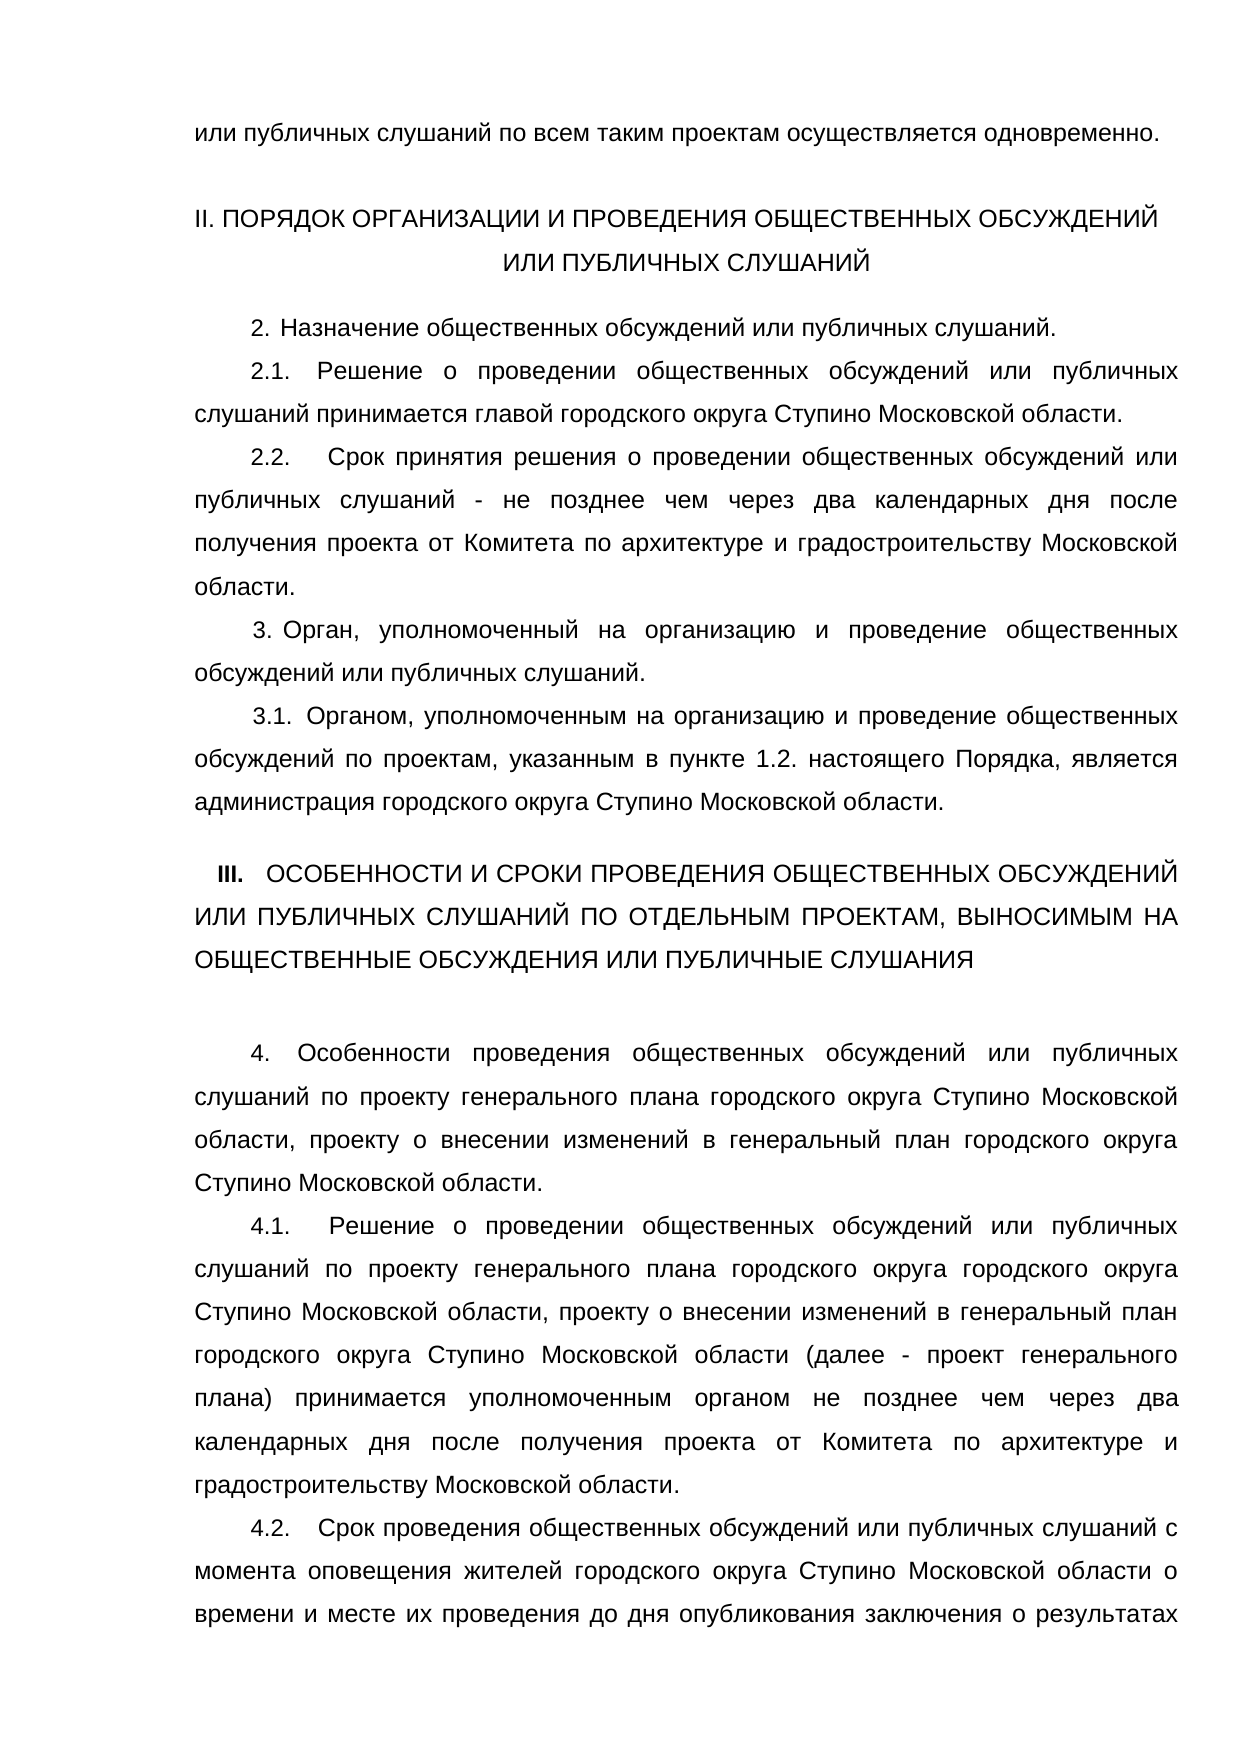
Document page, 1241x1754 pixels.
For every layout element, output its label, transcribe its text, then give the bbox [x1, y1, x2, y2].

list Срок принятия решения о проведении общественных обсуждений или публичных слушаний - не позднее чем через два календарных дня после получения проекта от Комитета по архитектуре и градостроительству Московской области. [194, 442, 1179, 600]
list ОСОБЕННОСТИ И СРОКИ ПРОВЕДЕНИЯ ОБЩЕСТВЕННЫХ ОБСУЖДЕНИЙ ИЛИ ПУБЛИЧНЫХ СЛУШАНИЙ ПО ОТДЕЛЬНЫМ ПРОЕКТАМ, ВЫНОСИМЫМ НА ОБЩЕСТВЕННЫЕ ОБСУЖДЕНИЯ ИЛИ ПУБЛИЧНЫЕ СЛУШАНИЯ [194, 859, 1179, 974]
list Решение о проведении общественных обсуждений или публичных слушаний по проекту генерального плана городского округа городского округа Ступино Московской области, проекту о внесении изменений в генеральный план городского округа Ступино Московской области (далее - проект генерального плана) принимается уполномоченным органом не позднее чем через два календарных дня после получения проекта от Комитета по архитектуре и градостроительству Московской области. [194, 1211, 1179, 1498]
list Органом, уполномоченным на организацию и проведение общественных обсуждений по проектам, указанным в пункте 1.2. настоящего Порядка, является администрация городского округа Ступино Московской области. [194, 701, 1179, 816]
list Особенности проведения общественных обсуждений или публичных слушаний по проекту генерального плана городского округа Ступино Московской области, проекту о внесении изменений в генеральный план городского округа Ступино Московской области. [194, 1038, 1179, 1196]
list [194, 1513, 1179, 1628]
list Орган, уполномоченный на организацию и проведение общественных обсуждений или публичных слушаний. [194, 615, 1179, 687]
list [194, 118, 1179, 147]
text II. ПОРЯДОК ОРГАНИЗАЦИИ И ПРОВЕДЕНИЯ ОБЩЕСТВЕННЫХ ОБСУЖДЕНИЙ [194, 204, 1181, 233]
list Решение о проведении общественных обсуждений или публичных слушаний принимается главой городского округа Ступино Московской области. [194, 356, 1179, 428]
text ИЛИ ПУБЛИЧНЫХ СЛУШАНИЙ [192, 247, 1181, 276]
list Назначение общественных обсуждений или публичных слушаний. [194, 313, 1181, 342]
